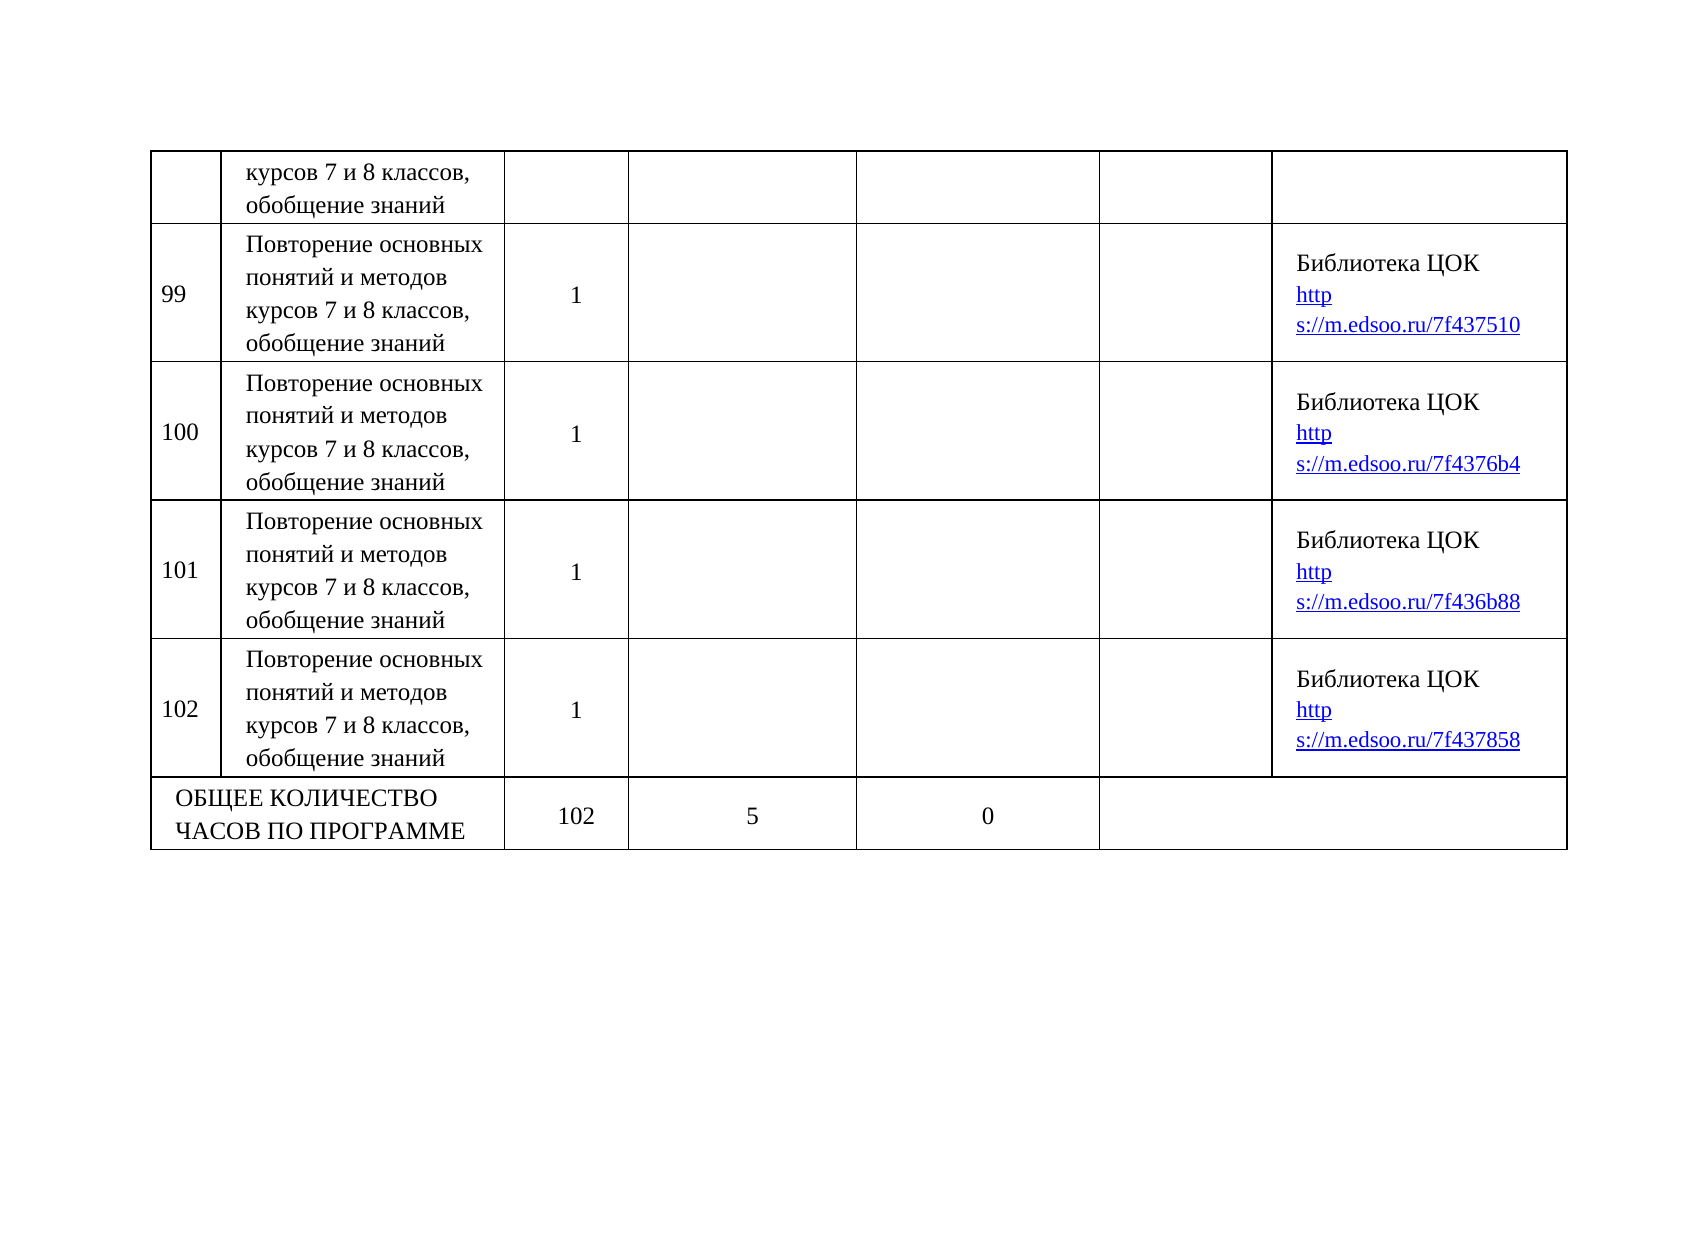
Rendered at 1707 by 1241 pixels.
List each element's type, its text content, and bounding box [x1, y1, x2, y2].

table_cell Библиотека ЦОК https://m.edsoo.ru/7f437510 [1273, 224, 1566, 361]
table_cell 102 [152, 639, 220, 776]
table_cell 5 [629, 778, 856, 848]
table_cell 98 [152, 152, 220, 222]
table_cell Повторение основных понятий и методов курсов 7 и 8 классов, обобщение знаний [222, 639, 504, 776]
table_cell [629, 224, 856, 361]
table_cell 1 [505, 501, 628, 638]
table_cell Библиотека ЦОК https://m.edsoo.ru/7f437858 [1273, 639, 1566, 776]
table_cell [629, 639, 856, 776]
table_cell [629, 362, 856, 499]
table_cell 1 [505, 362, 628, 499]
table_cell 1 [505, 152, 628, 222]
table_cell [222, 152, 504, 222]
table_cell [857, 501, 1099, 638]
table_cell [857, 639, 1099, 776]
table_cell 0 [857, 778, 1099, 848]
table_cell [1100, 639, 1271, 776]
table_cell [857, 362, 1099, 499]
table_cell [1100, 152, 1271, 222]
table_cell [1100, 778, 1566, 848]
table_cell [1100, 501, 1271, 638]
table_cell ОБЩЕЕ КОЛИЧЕСТВО ЧАСОВ ПО ПРОГРАММЕ [152, 778, 504, 848]
table_cell [629, 152, 856, 222]
table_cell 1 [505, 639, 628, 776]
table_cell [629, 501, 856, 638]
table_cell 101 [152, 501, 220, 638]
table_cell 100 [152, 362, 220, 499]
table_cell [1273, 152, 1566, 222]
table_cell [222, 224, 504, 361]
table_cell Повторение основных понятий и методов курсов 7 и 8 классов, обобщение знаний [222, 362, 504, 499]
table_cell 102 [505, 778, 628, 848]
table_cell [1100, 224, 1271, 361]
table_cell [1100, 362, 1271, 499]
table_cell [857, 224, 1099, 361]
table_cell [857, 152, 1099, 222]
table_cell Библиотека ЦОК https://m.edsoo.ru/7f4376b4 [1273, 362, 1566, 499]
table_cell Библиотека ЦОК https://m.edsoo.ru/7f436b88 [1273, 501, 1566, 638]
table_cell Повторение основных понятий и методов курсов 7 и 8 классов, обобщение знаний [222, 501, 504, 638]
table_cell 1 [505, 224, 628, 361]
table_cell 99 [152, 224, 220, 361]
